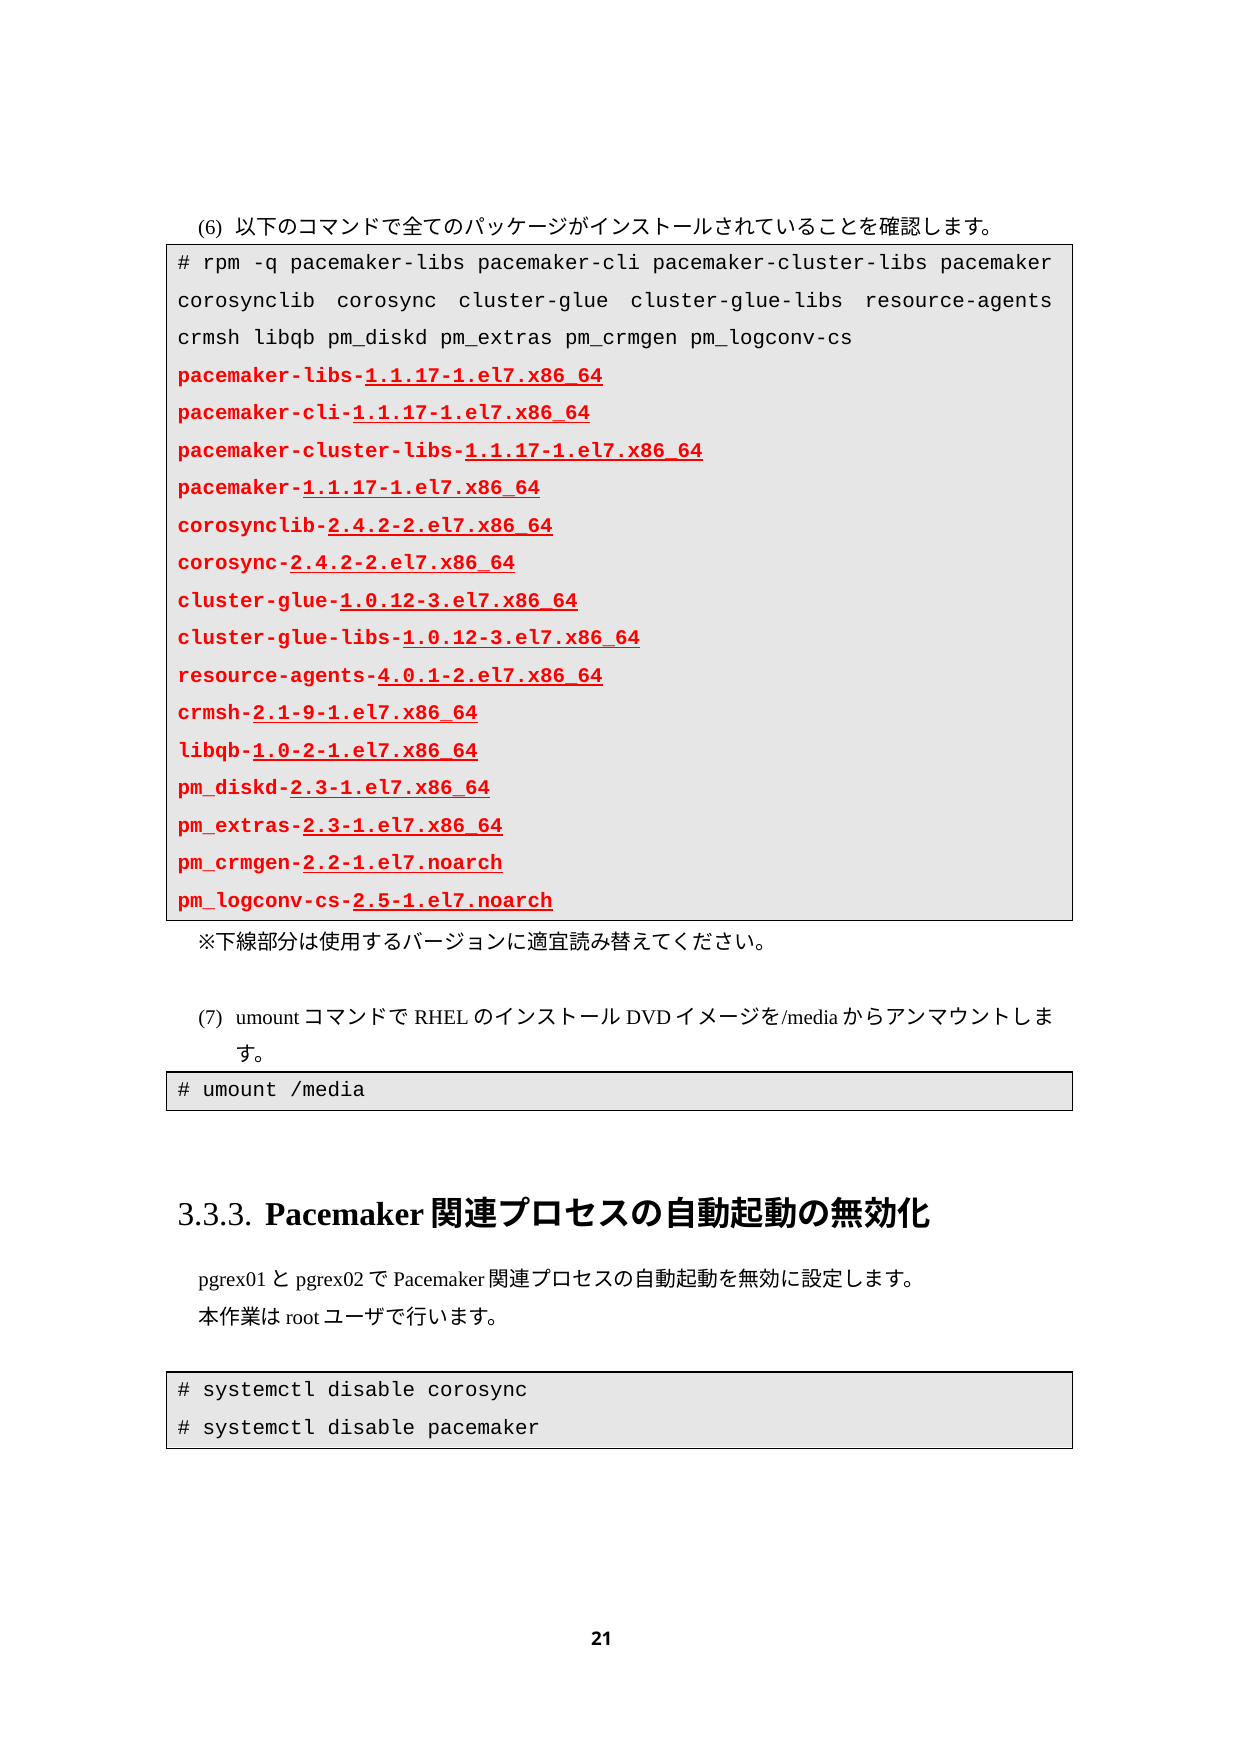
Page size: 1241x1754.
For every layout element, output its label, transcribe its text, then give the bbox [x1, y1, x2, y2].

table_header # systemctl disable corosync # systemctl disable pacemaker [167, 1373, 1072, 1447]
list 以下のコマンドで全てのパッケージがインストールされていることを確認します。 [198, 207, 1054, 244]
text pgrex01とpgrex02でPacemaker関連プロセスの自動起動を無効に設定します。 [177, 1259, 1054, 1296]
subtitle Pacemaker関連プロセスの自動起動の無効化 [177, 1173, 1063, 1248]
table_header # rpm -q pacemaker-libs pacemaker-cli pacemaker-cluster-libs pacemaker corosynclib corosync cluster-glue cluster-glue-libs resource-agents crmsh libqb pm_diskd pm_extras pm_crmgen pm_logconv-cs pacemaker-libs-1.1.17-1.el7.x86_64 pacemaker-cli-1.1.17-1.el7.x86_64 pacemaker-cluster-libs-1.1.17-1.el7.x86_64 pacemaker-1.1.17-1.el7.x86_64 corosynclib-2.4.2-2.el7.x86_64 corosync-2.4.2-2.el7.x86_64 cluster-glue-1.0.12-3.el7.x86_64 cluster-glue-libs-1.0.12-3.el7.x86_64 resource-agents-4.0.1-2.el7.x86_64 crmsh-2.1-9-1.el7.x86_64 libqb-1.0-2-1.el7.x86_64 pm_diskd-2.3-1.el7.x86_64 pm_extras-2.3-1.el7.x86_64 pm_crmgen-2.2-1.el7.noarch pm_logconv-cs-2.5-1.el7.noarch [167, 245, 1072, 920]
table_header # umount /media [167, 1073, 1072, 1110]
list umountコマンドでRHELのインストールDVDイメージを/mediaからアンマウントします。 [198, 996, 1054, 1071]
text 本作業はrootユーザで行います。 [177, 1296, 1054, 1334]
text ※下線部分は使用するバージョンに適宜読み替えてください。 [198, 921, 1054, 959]
